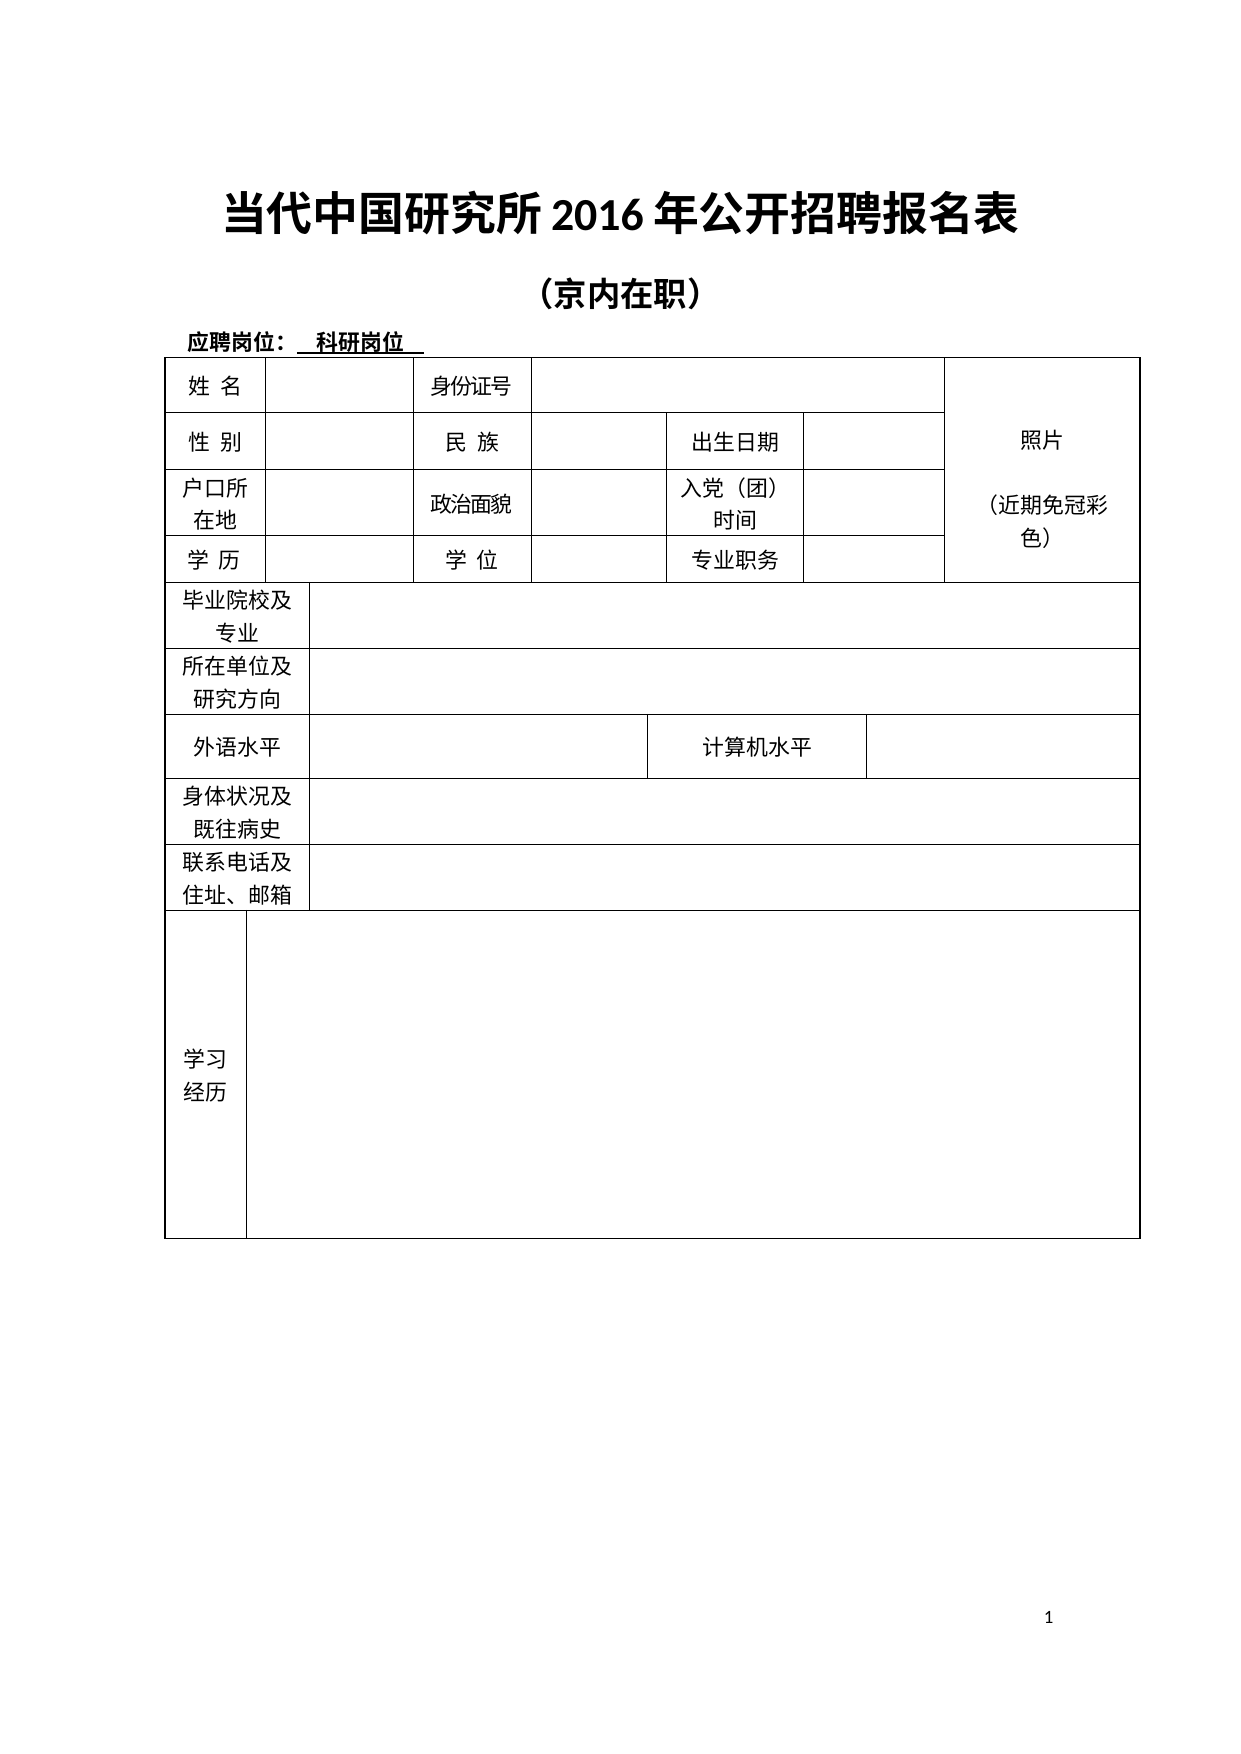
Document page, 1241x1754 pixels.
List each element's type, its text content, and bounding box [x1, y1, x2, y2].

text 当代中国研究所2016年公开招聘报名表 [187, 162, 1053, 259]
table_cell 专业职务 [667, 536, 803, 582]
table_cell [247, 911, 1139, 1238]
table_cell 学 位 [414, 536, 531, 582]
table_cell [310, 649, 1139, 714]
table_cell 学 历 [166, 536, 265, 582]
table_cell 政治面貌 [414, 470, 531, 535]
text 应聘岗位： 科研岗位 [187, 324, 1053, 357]
table_cell 外语水平 [166, 715, 309, 778]
table_cell [804, 413, 944, 469]
table_cell 计算机水平 [648, 715, 866, 778]
table_cell 民 族 [414, 413, 531, 469]
table_cell 联系电话及住址、邮箱 [166, 845, 309, 910]
table_header 照片 （近期免冠彩色） [945, 358, 1139, 582]
table_cell [266, 536, 413, 582]
table_cell 学习 经历 [166, 911, 246, 1238]
table_cell 所在单位及研究方向 [166, 649, 309, 714]
table_cell [867, 715, 1139, 778]
table_cell 身体状况及既往病史 [166, 779, 309, 844]
table_cell [266, 470, 413, 535]
table_cell 毕业院校及专业 [166, 583, 309, 648]
table_cell [532, 413, 666, 469]
table_cell 户口所在地 [166, 470, 265, 535]
table_cell [310, 715, 647, 778]
table_cell 入党（团）时间 [667, 470, 803, 535]
table_cell [532, 536, 666, 582]
text （京内在职） [187, 259, 1053, 324]
table_cell [266, 413, 413, 469]
table_cell [532, 470, 666, 535]
table_cell [804, 470, 944, 535]
table_header 身份证号 [414, 358, 531, 412]
table_cell [310, 779, 1139, 844]
table_header [266, 358, 413, 412]
table_cell 性 别 [166, 413, 265, 469]
table_cell [310, 583, 1139, 648]
table_cell [310, 845, 1139, 910]
table_header [532, 358, 944, 412]
table_header 姓 名 [166, 358, 265, 412]
table_cell 出生日期 [667, 413, 803, 469]
table_cell [804, 536, 944, 582]
